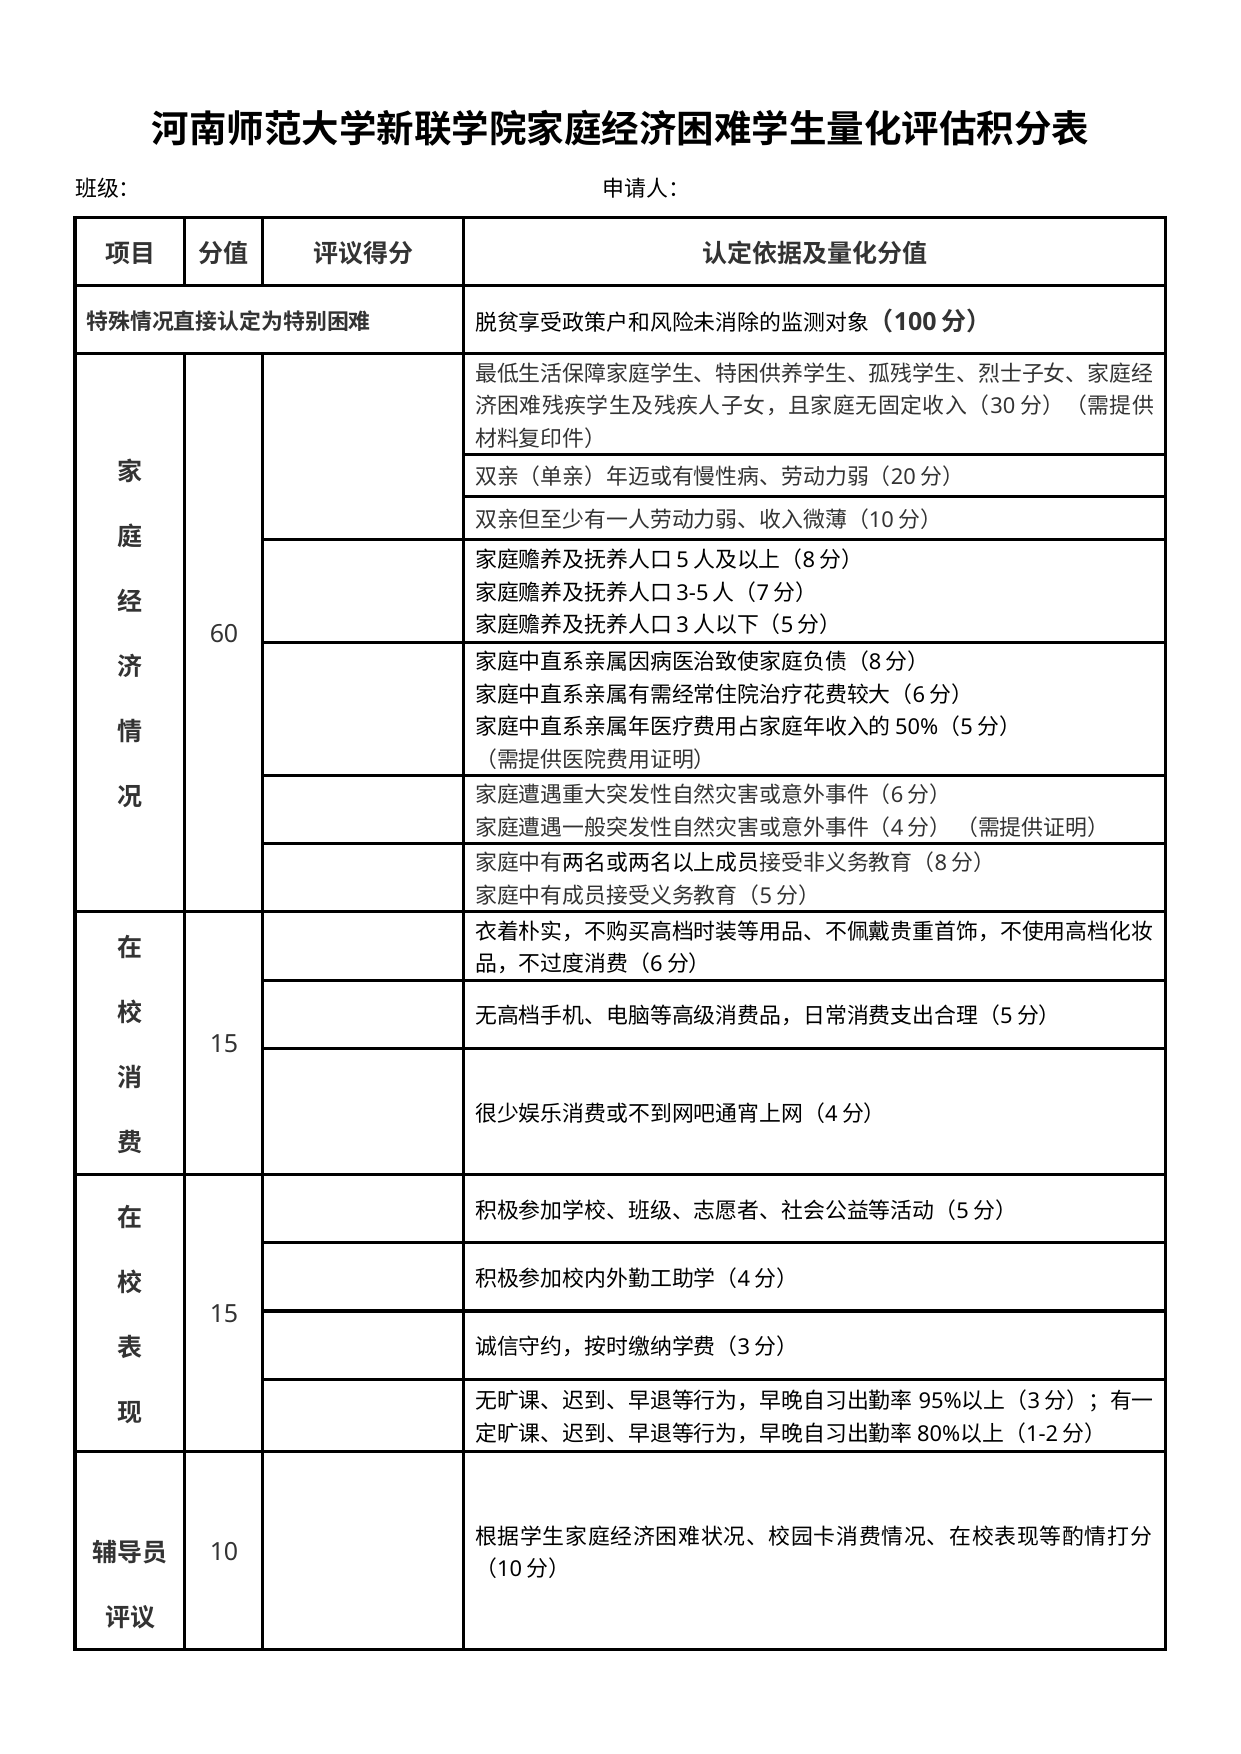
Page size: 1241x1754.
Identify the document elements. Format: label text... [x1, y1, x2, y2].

table_cell 很少娱乐消费或不到网吧通宵上网（4分） [465, 1050, 1164, 1173]
table_cell [264, 1453, 462, 1648]
table_cell [264, 1050, 462, 1173]
table_cell [264, 982, 462, 1047]
table_cell 15 [186, 913, 261, 1173]
table_cell 10 [186, 1453, 261, 1648]
table_cell [264, 1244, 462, 1309]
table_cell [264, 355, 462, 538]
text 班级： 申请人： [75, 171, 1165, 203]
table_cell [264, 541, 462, 641]
text 河南师范大学新联学院家庭经济困难学生量化评估积分表 [75, 93, 1165, 158]
table_cell 衣着朴实，不购买高档时装等用品、不佩戴贵重首饰，不使用高档化妆品，不过度消费（6分） [465, 913, 1164, 978]
table_cell [264, 777, 462, 842]
table_cell [264, 644, 462, 774]
table_cell 无高档手机、电脑等高级消费品，日常消费支出合理（5分） [465, 982, 1164, 1047]
table_cell [264, 1381, 462, 1450]
table_cell 15 [186, 1176, 261, 1450]
table_header 项目 [77, 219, 183, 284]
table_cell [264, 1313, 462, 1377]
table_cell 家庭中有两名或两名以上成员接受非义务教育（8分） 家庭中有成员接受义务教育（5分） [465, 845, 1164, 910]
table_cell 积极参加校内外勤工助学（4分） [465, 1244, 1164, 1309]
table_cell 辅导员评议 [77, 1453, 183, 1648]
table_cell [264, 913, 462, 978]
table_cell 60 [186, 355, 261, 910]
table_cell 家庭赡养及抚养人口5人及以上（8分） 家庭赡养及抚养人口3-5人（7分） 家庭赡养及抚养人口3人以下（5分） [465, 541, 1164, 641]
table_cell 在 校 表 现 [77, 1176, 183, 1450]
table_cell [264, 845, 462, 910]
table_cell [264, 1176, 462, 1241]
table_cell 家 庭 经 济 情 况 [77, 355, 183, 910]
table_cell 无旷课、迟到、早退等行为，早晚自习出勤率95%以上（3分）；有一定旷课、迟到、早退等行为，早晚自习出勤率80%以上（1-2分） [465, 1381, 1164, 1450]
table_cell 诚信守约，按时缴纳学费（3分） [465, 1313, 1164, 1377]
table_cell 最低生活保障家庭学生、特困供养学生、孤残学生、烈士子女、家庭经济困难残疾学生及残疾人子女，且家庭无固定收入（30分）（需提供材料复印件） [465, 355, 1164, 453]
table_cell 家庭遭遇重大突发性自然灾害或意外事件（6分） 家庭遭遇一般突发性自然灾害或意外事件（4分） （需提供证明） [465, 777, 1164, 842]
table_cell 双亲但至少有一人劳动力弱、收入微薄（10分） [465, 498, 1164, 538]
table_header 评议得分 [264, 219, 462, 284]
table_header 认定依据及量化分值 [465, 219, 1164, 284]
table_cell 家庭中直系亲属因病医治致使家庭负债（8分） 家庭中直系亲属有需经常住院治疗花费较大（6分） 家庭中直系亲属年医疗费用占家庭年收入的50%（5分） （需提供医院费用证明） [465, 644, 1164, 774]
table_cell 积极参加学校、班级、志愿者、社会公益等活动（5分） [465, 1176, 1164, 1241]
table_cell 特殊情况直接认定为特别困难 [77, 287, 462, 352]
table_cell 脱贫享受政策户和风险未消除的监测对象（100分） [465, 287, 1164, 352]
table_cell 根据学生家庭经济困难状况、校园卡消费情况、在校表现等酌情打分（10分） [465, 1453, 1164, 1648]
table_header 分值 [186, 219, 261, 284]
table_cell 双亲（单亲）年迈或有慢性病、劳动力弱（20分） [465, 456, 1164, 495]
table_cell 在 校 消 费 [77, 913, 183, 1173]
